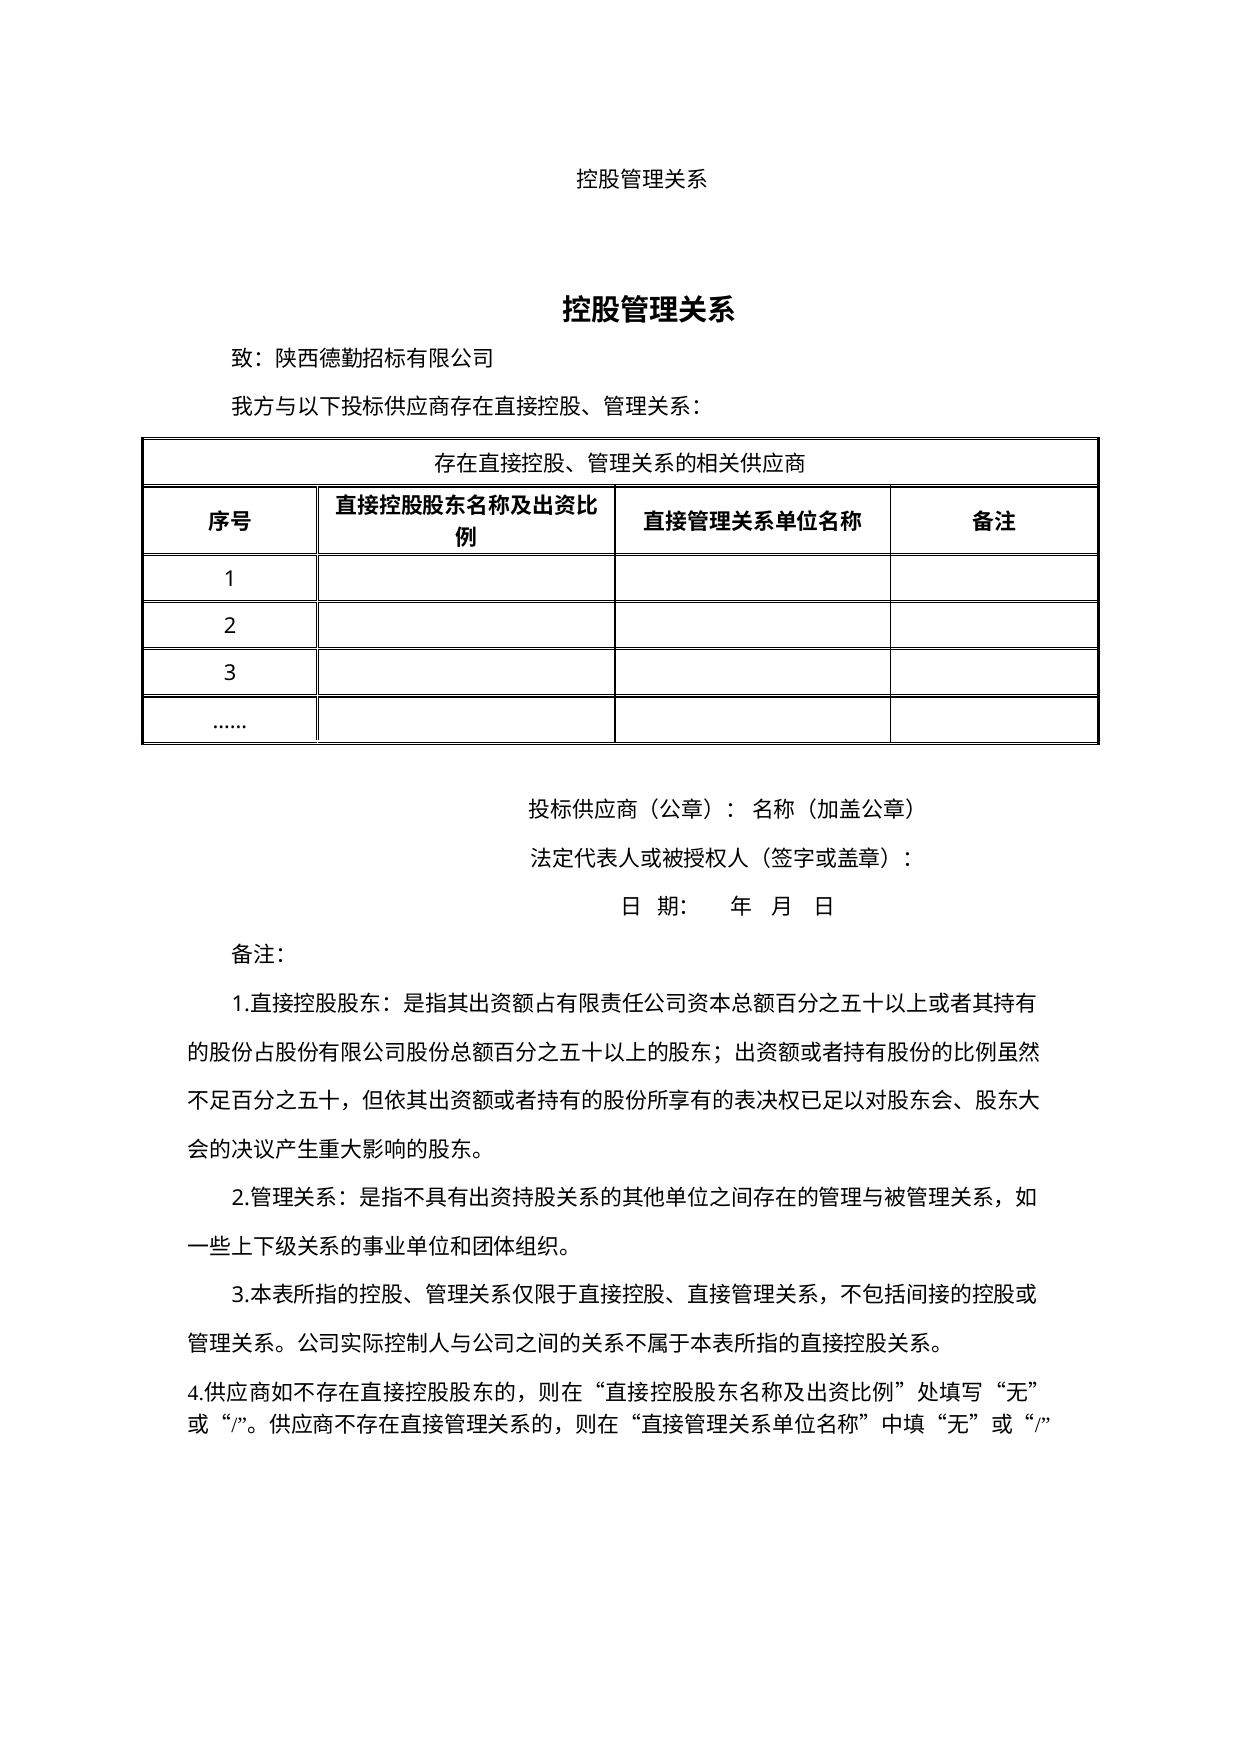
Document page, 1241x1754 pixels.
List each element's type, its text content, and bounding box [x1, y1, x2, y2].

table_cell [616, 698, 890, 742]
table_cell [891, 603, 1097, 647]
table_cell [891, 698, 1097, 742]
text 1.直接控股股东：是指其出资额占有限责任公司资本总额百分之五十以上或者其持有的股份占股份有限公司股份总额百分之五十以上的股东；出资额或者持有股份的比例虽然不足百分之五十，但依其出资额或者持有的股份所享有的表决权已足以对股东会、股东大会的决议产生重大影响的股东。 [187, 985, 1053, 1164]
table_cell …… [144, 694, 318, 742]
table_cell 序号 [144, 488, 316, 552]
table_cell [319, 603, 614, 647]
table_cell [319, 650, 614, 694]
table_cell 3 [144, 650, 316, 694]
table_cell [319, 556, 614, 600]
text 2.管理关系：是指不具有出资持股关系的其他单位之间存在的管理与被管理关系，如一些上下级关系的事业单位和团体组织。 [187, 1180, 1053, 1261]
table_cell 直接控股股东名称及出资比例 [319, 488, 614, 552]
text 致：陕西德勤招标有限公司 [187, 340, 1053, 373]
text 法定代表人或被授权人（签字或盖章）： [187, 840, 1053, 873]
table_cell 直接管理关系单位名称 [616, 488, 890, 552]
text 控股管理关系 [187, 275, 1053, 340]
table_cell [318, 698, 614, 742]
text 控股管理关系 [187, 162, 1053, 194]
table_cell 1 [144, 556, 316, 600]
text 我方与以下投标供应商存在直接控股、管理关系： [187, 389, 1053, 421]
text 日 期： 年 月 日 [187, 889, 1053, 921]
table_header 存在直接控股、管理关系的相关供应商 [144, 440, 1097, 484]
table_cell [891, 650, 1097, 694]
table_cell 备注 [891, 488, 1097, 552]
text 备注： [187, 937, 1053, 969]
table_cell [616, 603, 890, 647]
text 投标供应商（公章）： 名称（加盖公章） [187, 792, 1053, 824]
text 3.本表所指的控股、管理关系仅限于直接控股、直接管理关系，不包括间接的控股或管理关系。公司实际控制人与公司之间的关系不属于本表所指的直接控股关系。 [187, 1277, 1053, 1358]
table_cell [616, 650, 890, 694]
text 4.供应商如不存在直接控股股东的，则在“直接控股股东名称及出资比例”处填写“无”或“/”。供应商不存在直接管理关系的，则在“直接管理关系单位名称”中填“无”或“/” [187, 1374, 1053, 1439]
table_cell 2 [144, 603, 316, 647]
table_cell [616, 556, 890, 600]
table_cell [891, 556, 1097, 600]
